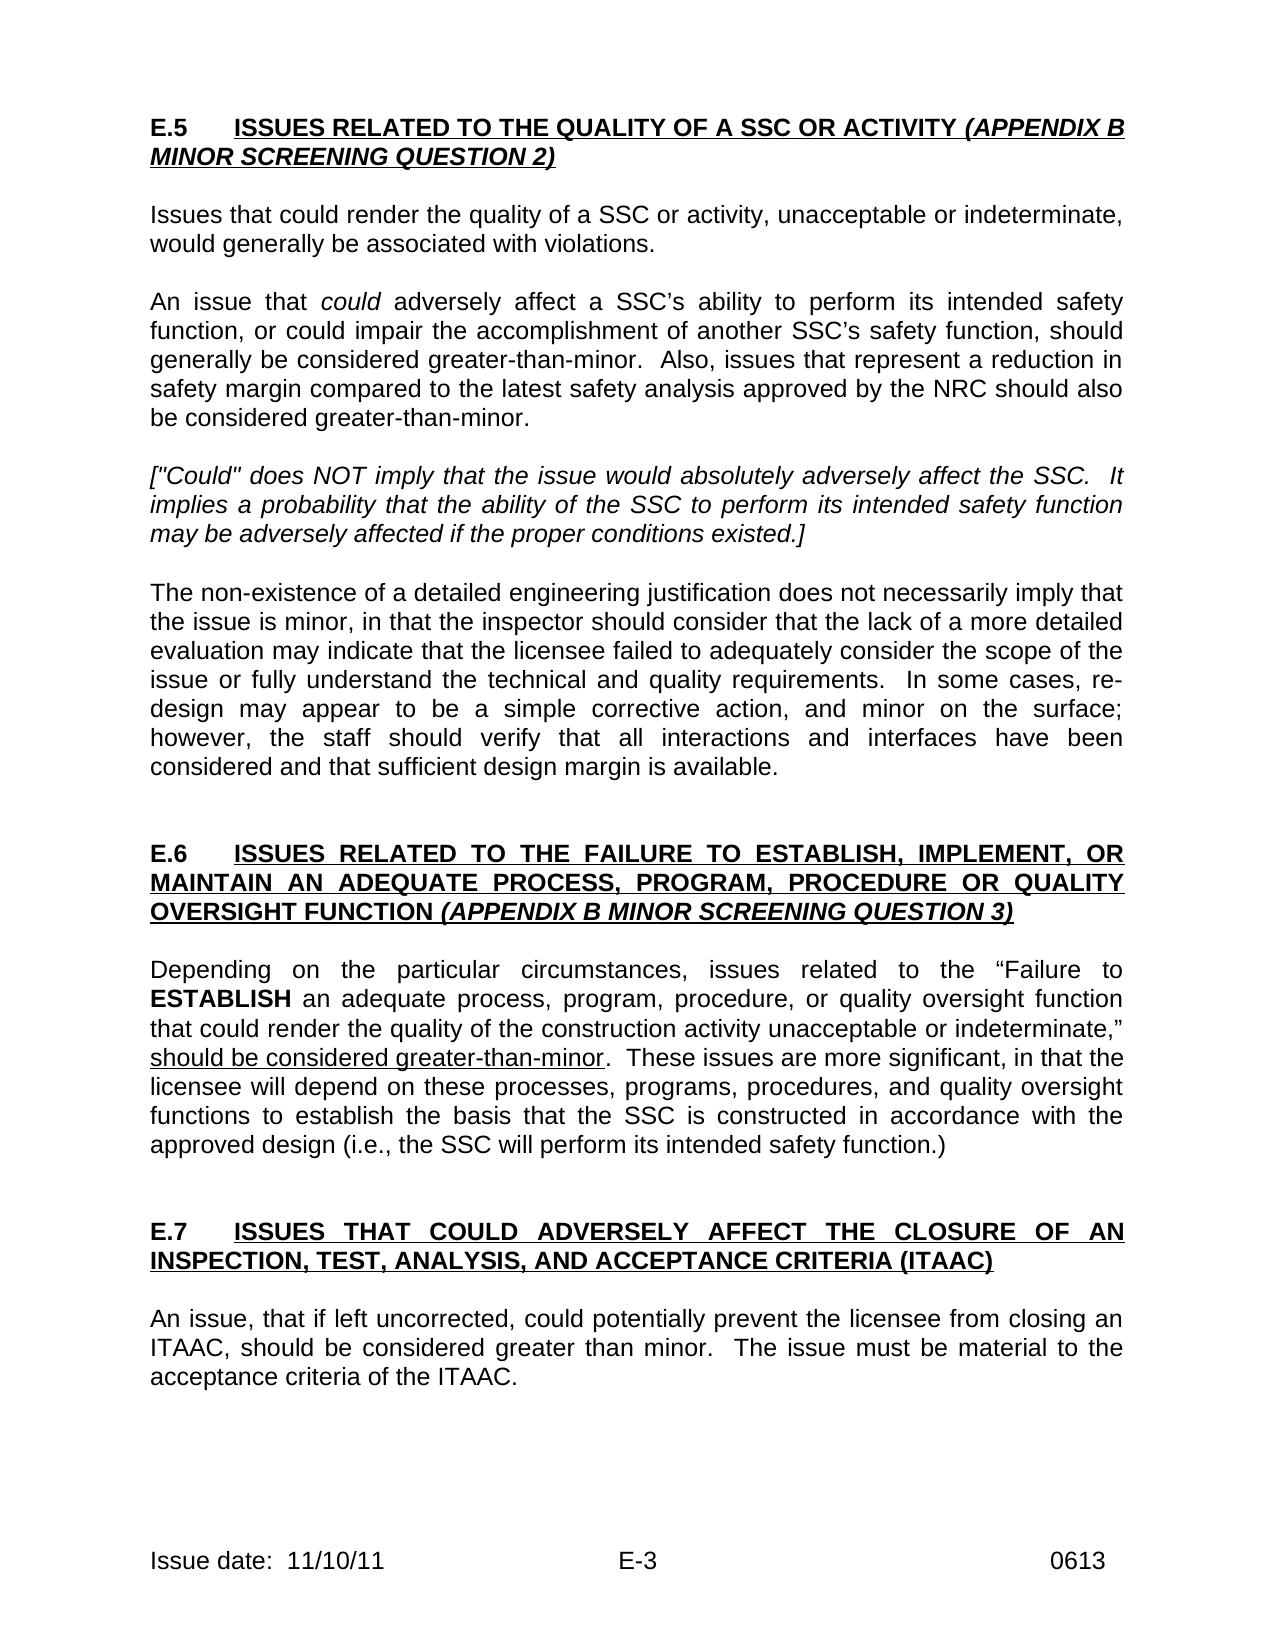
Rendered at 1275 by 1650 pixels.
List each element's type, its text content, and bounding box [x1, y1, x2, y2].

text E.6 ISSUES RELATED TO THE FAILURE TO ESTABLISH, IMPLEMENT, OR MAINTAIN AN ADEQUATE PROCESS, PROGRAM, PROCEDURE OR QUALITY OVERSIGHT FUNCTION (APPENDIX B MINOR SCREENING QUESTION 3) [150, 839, 1125, 893]
text An issue, that if left uncorrected, could potentially prevent the licensee from closing an ITAAC, should be considered greater than minor. The issue must be material to the acceptance criteria of the ITAAC. [150, 1304, 1125, 1391]
text The non-existence of a detailed engineering justification does not necessarily imply that the issue is minor, in that the inspector should consider that the lack of a more detailed evaluation may indicate that the licensee failed to adequately consider the scope of the issue or fully understand the technical and quality requirements. In some cases, re-design may appear to be a simple corrective action, and minor on the surface; however, the staff should verify that all interactions and interfaces have been considered and that sufficient design margin is available. [150, 577, 1125, 781]
text E.5 ISSUES RELATED TO THE QUALITY OF A SSC OR ACTIVITY (APPENDIX B MINOR SCREENING QUESTION 2) [150, 112, 1125, 171]
text ["Could" does NOT imply that the issue would absolutely adversely affect the SSC. It implies a probability that the ability of the SSC to perform its intended safety function may be adversely affected if the proper conditions existed.] [150, 461, 1125, 548]
text Depending on the particular circumstances, issues related to the “Failure to ESTABLISH an adequate process, program, procedure, or quality oversight function that could render the quality of the construction activity unacceptable or indeterminate,” should be considered greater-than-minor. These issues are more significant, in that the licensee will depend on these processes, programs, procedures, and quality oversight functions to establish the basis that the SSC is constructed in accordance with the approved design (i.e., the SSC will perform its intended safety function.) [150, 955, 1125, 1159]
text An issue that could adversely affect a SSC’s ability to perform its intended safety function, or could impair the accomplishment of another SSC’s safety function, should generally be considered greater-than-minor. Also, issues that represent a reduction in safety margin compared to the latest safety analysis approved by the NRC should also be considered greater-than-minor. [150, 287, 1125, 432]
text Issues that could render the quality of a SSC or activity, unacceptable or indeterminate, would generally be associated with violations. [150, 200, 1125, 258]
text E.6 ISSUES RELATED TO THE FAILURE TO ESTABLISH, IMPLEMENT, OR MAINTAIN AN ADEQUATE PROCESS, PROGRAM, PROCEDURE OR QUALITY OVERSIGHT FUNCTION (APPENDIX B MINOR SCREENING QUESTION 3) [150, 894, 1125, 926]
text E.7 ISSUES THAT COULD ADVERSELY AFFECT THE CLOSURE OF AN INSPECTION, TEST, ANALYSIS, AND ACCEPTANCE CRITERIA (ITAAC) [150, 1217, 1125, 1275]
